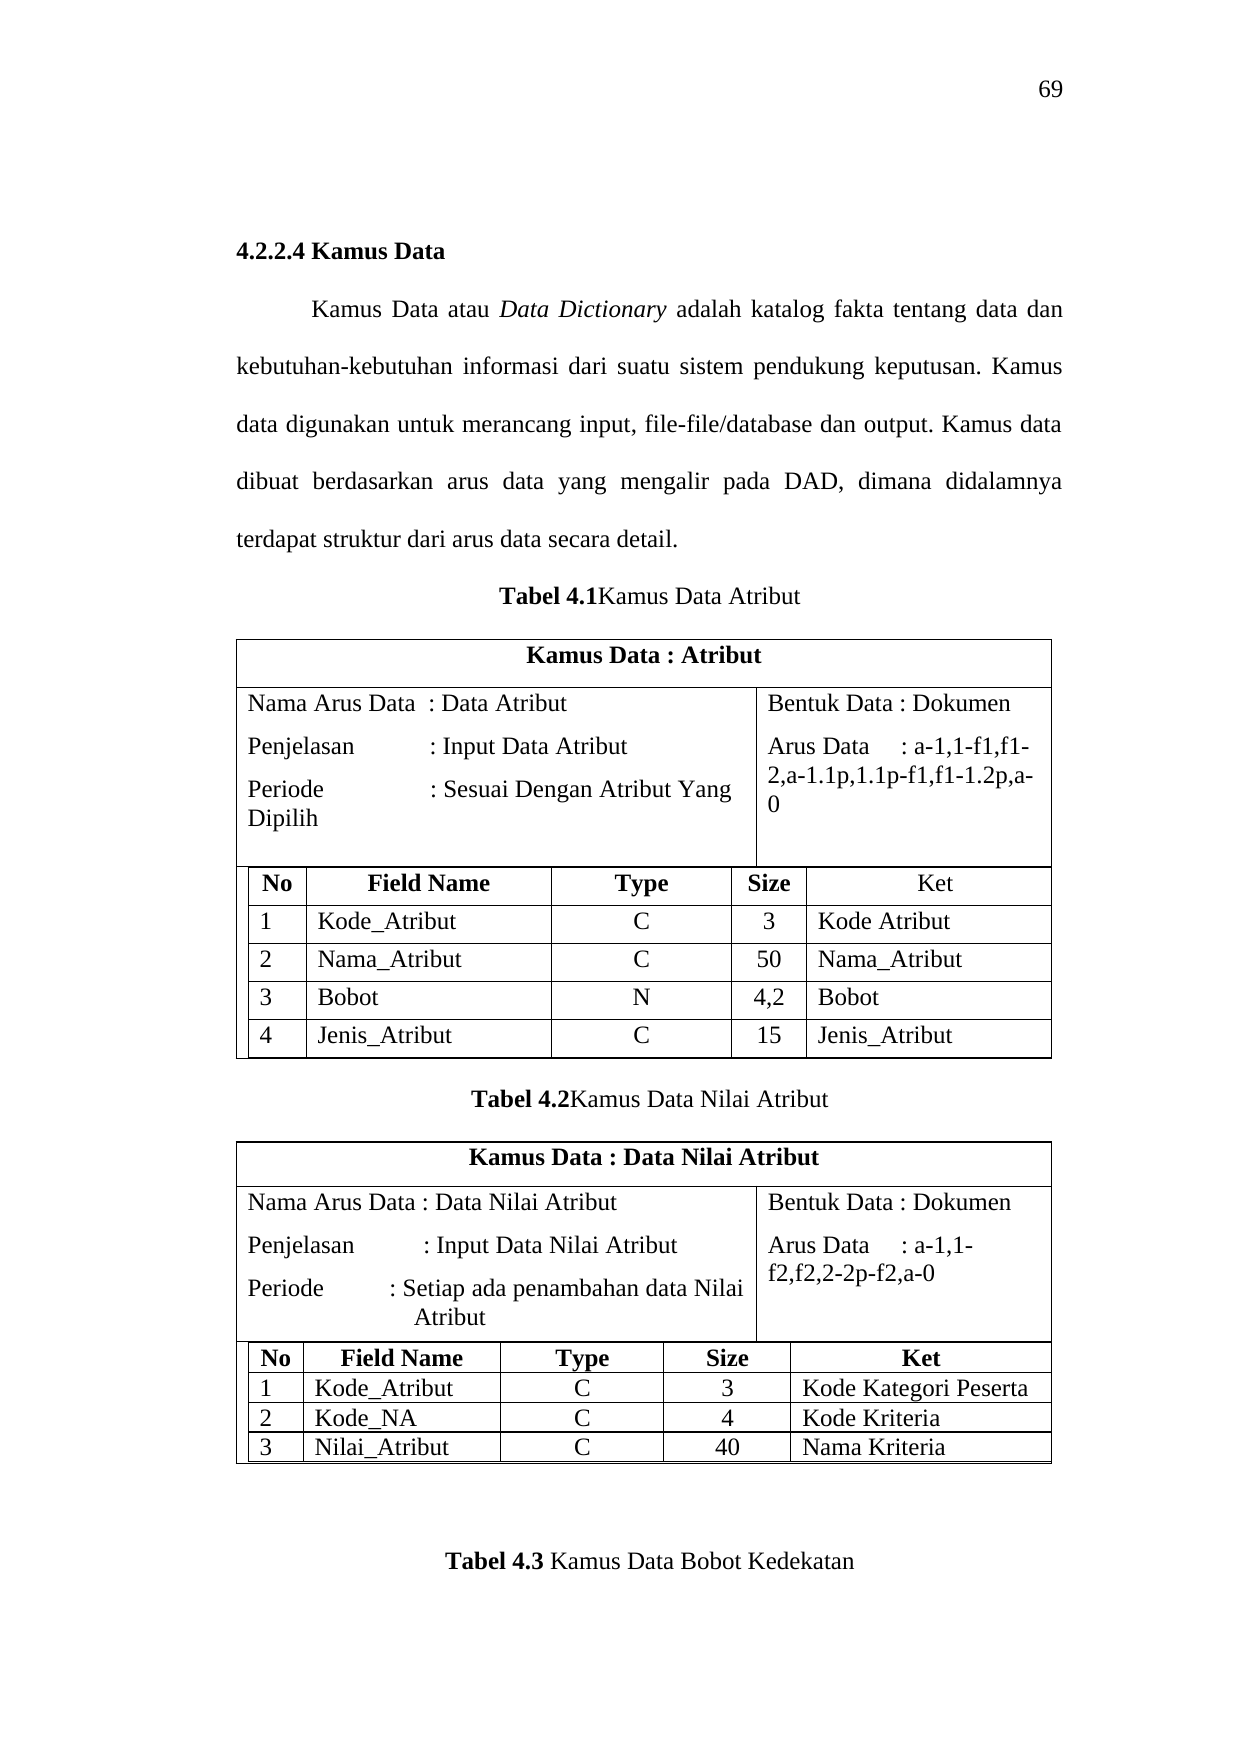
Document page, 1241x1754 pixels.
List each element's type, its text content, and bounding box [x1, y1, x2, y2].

table_cell Bentuk Data : Dokumen Arus Data : a-1,1-f2,f2,2-2p-f2,a-0 [757, 1187, 1051, 1341]
table_cell [732, 868, 806, 905]
table_cell [807, 944, 1051, 981]
table_cell [807, 906, 1051, 943]
table_cell [552, 944, 731, 981]
text Tabel 4.1Kamus Data Atribut [236, 581, 1063, 610]
table_cell [552, 982, 731, 1019]
table_cell [552, 906, 731, 943]
table_header Kamus Data : Data Nilai Atribut [237, 1143, 1051, 1186]
table_cell [552, 868, 731, 905]
table_cell Bentuk Data : Dokumen Arus Data : a-1,1-f1,f1-2,a-1.1p,1.1p-f1,f1-1.2p,a-0 [757, 688, 1051, 866]
table_cell [249, 944, 306, 981]
table_cell [732, 944, 806, 981]
table_cell [249, 868, 306, 905]
table_cell [307, 906, 551, 943]
table_header Kamus Data : Atribut [237, 640, 1051, 687]
table_cell [307, 868, 551, 905]
table_cell Nama Arus Data : Data Atribut Penjelasan : Input Data Atribut Periode : Sesuai Dengan Atribut Yang Dipilih [237, 688, 756, 866]
table_cell [307, 944, 551, 981]
text Tabel 4.2Kamus Data Nilai Atribut [236, 1084, 1063, 1113]
table_cell [249, 982, 306, 1019]
text 4.2.2.4 Kamus Data [236, 236, 1063, 265]
table_cell [249, 906, 306, 943]
table_cell [237, 867, 248, 1058]
table_cell [552, 1020, 731, 1057]
table_cell [732, 1020, 806, 1057]
table_cell [237, 1342, 1051, 1463]
table_cell [307, 1020, 551, 1057]
table_cell [732, 982, 806, 1019]
text Kamus Data atau Data Dictionary adalah katalog fakta tentang data dan kebutuhan-kebutuhan informasi dari suatu sistem pendukung keputusan. Kamus data digunakan untuk merancang input, file-file/database dan output. Kamus data dibuat berdasarkan arus data yang mengalir pada DAD, dimana didalamnya terdapat struktur dari arus data secara detail. [236, 294, 1063, 552]
table_cell Nama Arus Data : Data Nilai Atribut Penjelasan : Input Data Nilai Atribut Periode : Setiap ada penambahan data Nilai Atribut [237, 1187, 756, 1341]
table_cell [307, 982, 551, 1019]
table_cell [249, 1020, 306, 1057]
table_cell [807, 1020, 1051, 1057]
table_cell [732, 906, 806, 943]
table_cell [807, 982, 1051, 1019]
text Tabel 4.3 Kamus Data Bobot Kedekatan [236, 1546, 1063, 1575]
table_cell [807, 868, 1051, 905]
